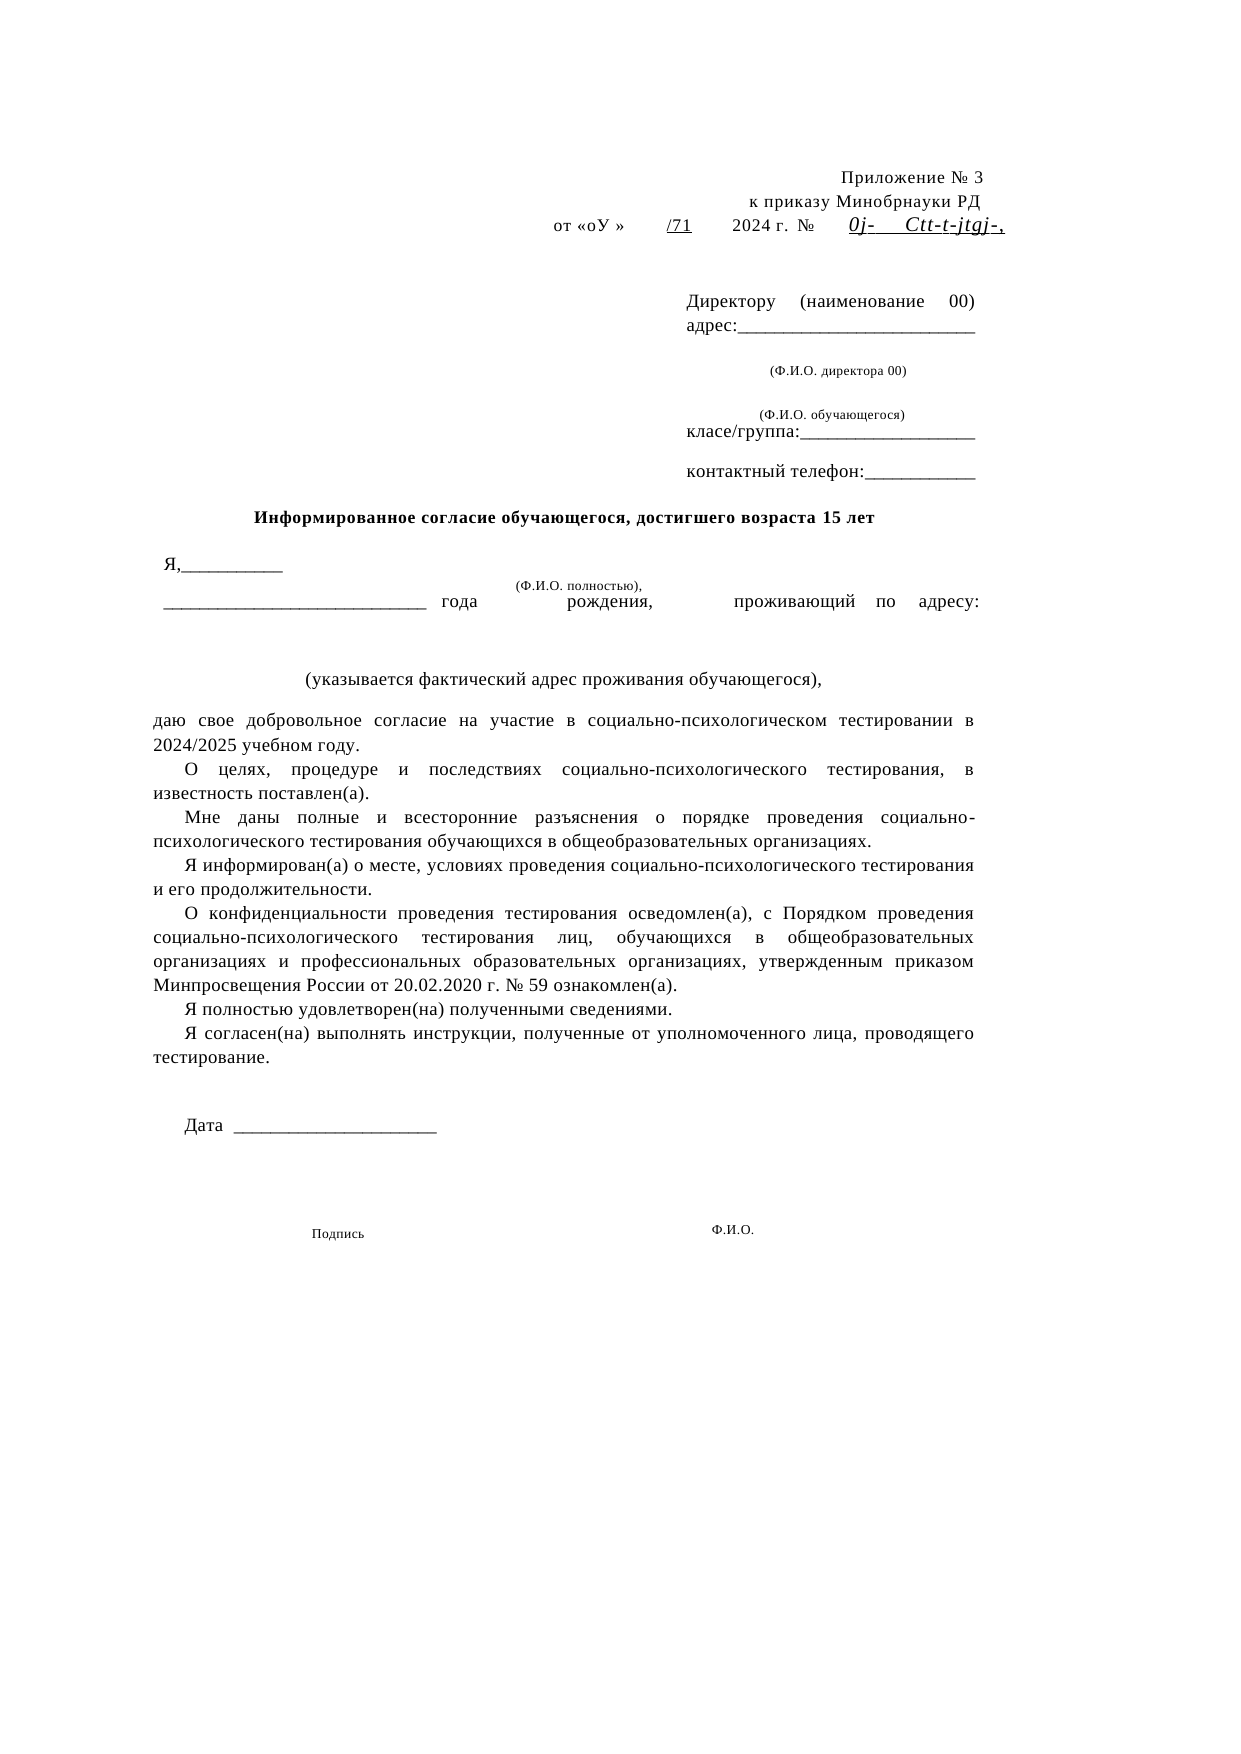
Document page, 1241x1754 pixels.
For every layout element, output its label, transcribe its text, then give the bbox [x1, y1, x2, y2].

text (Ф.И.О. директора 00) [770, 365, 907, 378]
text Я, [163, 533, 979, 579]
text (указывается фактический адрес проживания обучающегося), [305, 671, 979, 689]
text Информированное согласие обучающегося, достигшего возраста 15 лет [151, 487, 977, 533]
text Я согласен(на) выполнять инструкции, полученные от уполномоченного лица, проводящего тестирование. [153, 1021, 975, 1069]
text (Ф.И.О. обучающегося) [759, 408, 979, 422]
text Директору (наименование 00) адрес: [686, 288, 975, 337]
text Ф.И.О. [712, 1224, 754, 1237]
text Мне даны полные и всесторонние разъяснения о порядке проведения социальнопсихологического тестирования обучающихся в общеобразовательных организациях. [153, 804, 975, 852]
text Приложение № 3 [841, 164, 1005, 188]
text Я полностью удовлетворен(на) полученными сведениями. [153, 996, 979, 1021]
text Дата [153, 1117, 979, 1135]
text даю свое добровольное согласие на участие в социально-психологическом тестировании в 2024/2025 учебном году. [153, 708, 975, 756]
text класе/группа: [686, 422, 979, 441]
text контактный телефон: [686, 441, 979, 487]
text года рождения, проживающий по адресу: [163, 593, 979, 611]
text О конфиденциальности проведения тестирования осведомлен(а), с Порядком проведения социально-психологического тестирования лиц, обучающихся в общеобразовательных организациях и профессиональных образовательных организациях, утвержденным приказом Минпросвещения России от 20.02.2020 г. № 59 ознакомлен(а). [153, 900, 975, 996]
text от «оУ » /71 2024 г. № 0j- Ctt-t-jtgj-, [553, 212, 1005, 236]
text к приказу Минобрнауки РД [749, 188, 1005, 212]
text (Ф.И.О. полностью), [516, 579, 979, 593]
text О целях, процедуре и последствиях социально-психологического тестирования, в известность поставлен(а). [153, 756, 975, 804]
text Подпись [312, 1228, 364, 1241]
text Я информирован(а) о месте, условиях проведения социально-психологического тестирования и его продолжительности. [153, 852, 975, 900]
